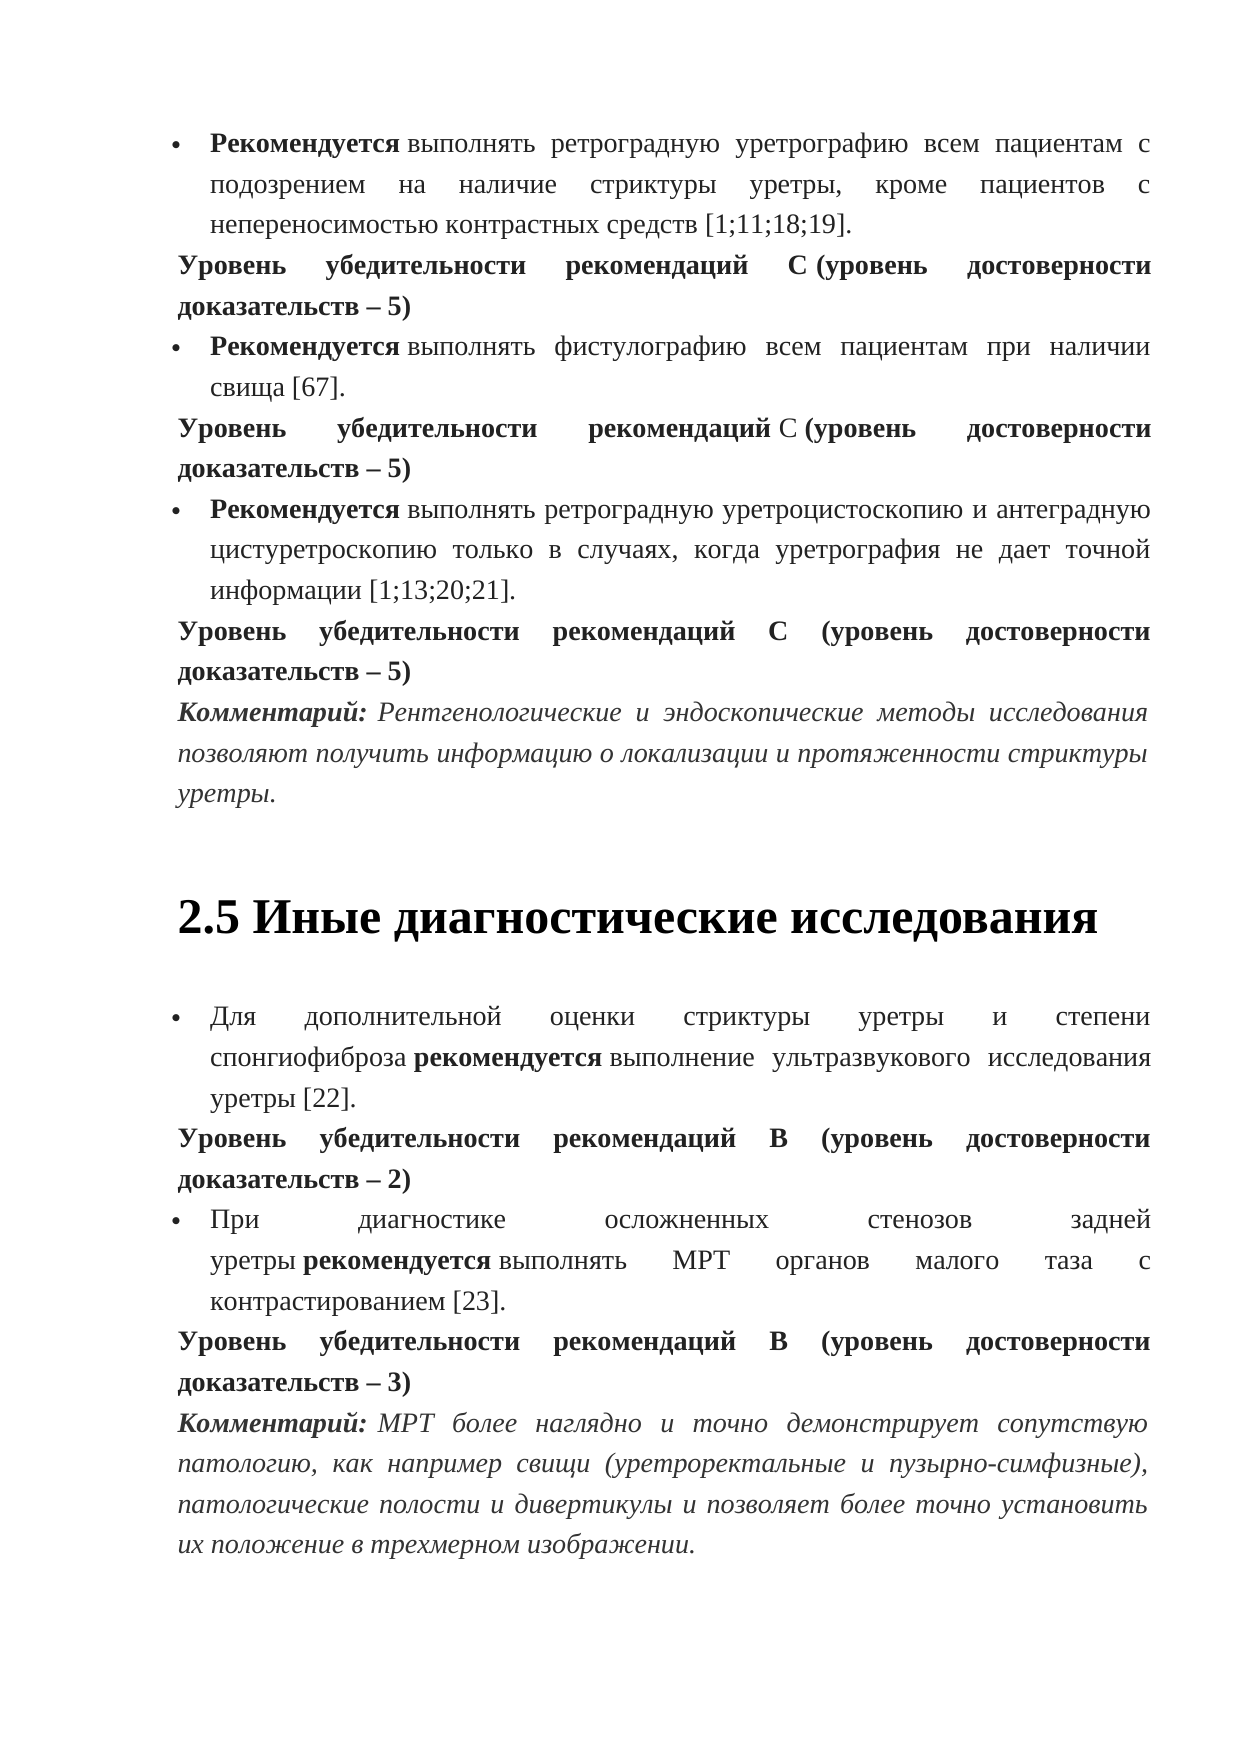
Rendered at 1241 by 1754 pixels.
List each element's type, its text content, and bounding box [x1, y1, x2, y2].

text Уровень убедительности рекомендаций С (уровень достоверности доказательств – 5) [177, 402, 1152, 484]
text Уровень убедительности рекомендаций С (уровень достоверности доказательств – 5) [177, 606, 1152, 687]
list Рекомендуется выполнять ретроградную уретрографию всем пациентам с подозрением на наличие стриктуры уретры, кроме пациентов с непереносимостью контрастных средств [1;11;18;19]. [172, 118, 1152, 240]
text Уровень убедительности рекомендаций B (уровень достоверности доказательств – 3) [177, 1316, 1152, 1397]
text Уровень убедительности рекомендаций С (уровень достоверности доказательств – 5) [177, 240, 1152, 321]
text Комментарий: МРТ более наглядно и точно демонстрирует сопутствую патологию, как например свищи (уретроректальные и пузырно-симфизные), патологические полости и дивертикулы и позволяет более точно установить их положение в трехмерном изображении. [177, 1397, 1152, 1560]
list Рекомендуется выполнять ретроградную уретроцистоскопию и антеградную цистуретроскопию только в случаях, когда уретрография не дает точной информации [1;13;20;21]. [172, 484, 1152, 606]
list При диагностике осложненных стенозов задней уретры рекомендуется выполнять МРТ органов малого таза с контрастированием [23]. [172, 1194, 1152, 1316]
text Уровень убедительности рекомендаций B (уровень достоверности доказательств – 2) [177, 1113, 1152, 1194]
text Комментарий: Рентгенологические и эндоскопические методы исследования позволяют получить информацию о локализации и протяженности стриктуры уретры. [177, 687, 1152, 809]
list Рекомендуется выполнять фистулографию всем пациентам при наличии свища [67]. [172, 321, 1152, 402]
list Для дополнительной оценки стриктуры уретры и степени спонгиофиброза рекомендуется выполнение ультразвукового исследования уретры [22]. [172, 991, 1152, 1113]
text 2.5 Иные диагностические исследования [177, 887, 1152, 944]
